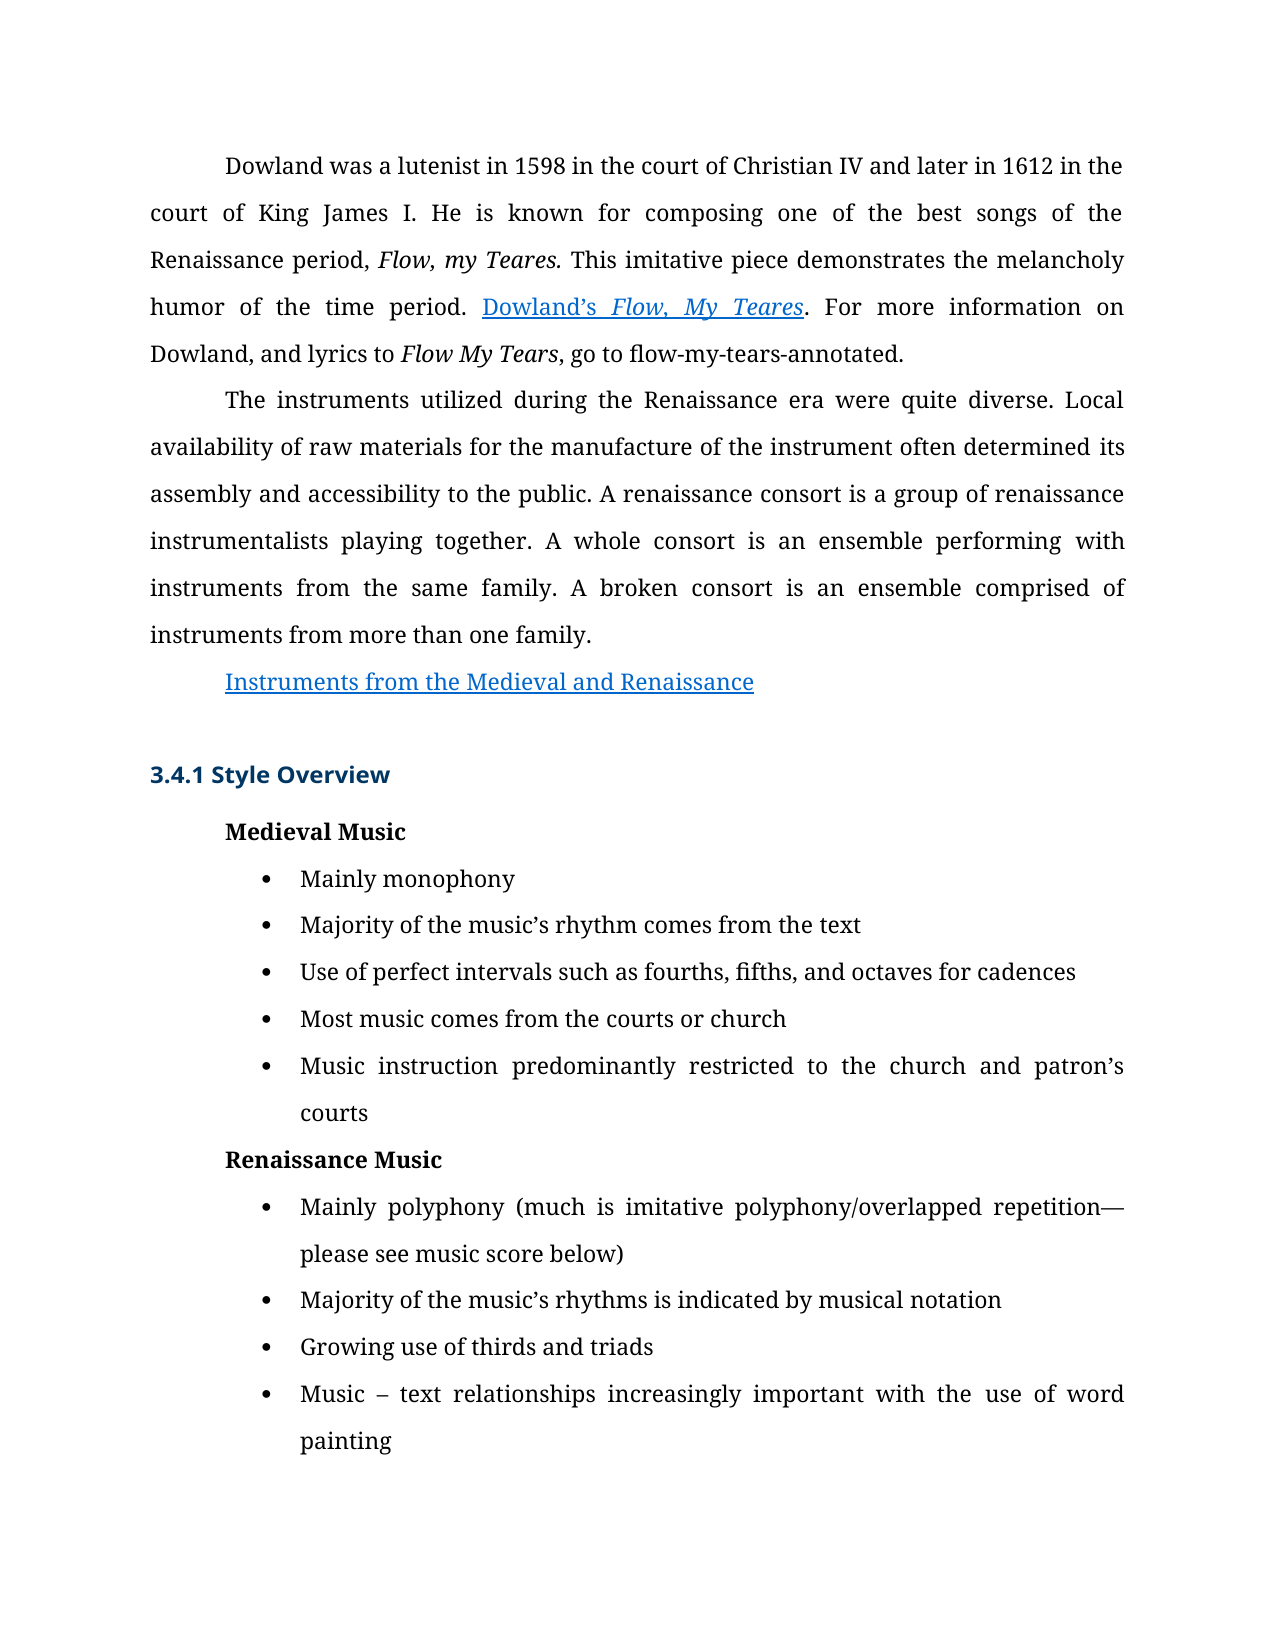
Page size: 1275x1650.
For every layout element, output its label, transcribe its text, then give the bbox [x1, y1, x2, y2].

subtitle 3.4.1 Style Overview [150, 759, 1125, 791]
text Medieval Music [150, 816, 1125, 847]
list Music – text relationships increasingly important with the use of word painting [262, 1378, 1125, 1456]
list Music instruction predominantly restricted to the church and patron’s courts [262, 1050, 1125, 1128]
list Majority of the music’s rhythm comes from the text [262, 909, 1125, 941]
list Mainly monophony [262, 862, 1125, 894]
list Mainly polyphony (much is imitative polyphony/overlapped repetition—please see music score below) [262, 1191, 1125, 1269]
list Use of perfect intervals such as fourths, fifths, and octaves for cadences [262, 956, 1125, 987]
list Majority of the music’s rhythms is indicated by musical notation [262, 1284, 1125, 1316]
list Most music comes from the courts or church [262, 1003, 1125, 1034]
text Instruments from the Medieval and Renaissance [150, 666, 1125, 697]
text The instruments utilized during the Renaissance era were quite diverse. Local availability of raw materials for the manufacture of the instrument often determined its assembly and accessibility to the public. A renaissance consort is a group of renaissance instrumentalists playing together. A whole consort is an ensemble performing with instruments from the same family. A broken consort is an ensemble comprised of instruments from more than one family. [150, 384, 1125, 650]
list Growing use of thirds and triads [262, 1331, 1125, 1362]
text Renaissance Music [150, 1144, 1125, 1175]
text Dowland was a lutenist in 1598 in the court of Christian IV and later in 1612 in the court of King James I. He is known for composing one of the best songs of the Renaissance period, Flow, my Teares. This imitative piece demonstrates the melancholy humor of the time period. Dowland’s Flow, My Teares. For more information on Dowland, and lyrics to Flow My Tears, go to flow-my-tears-annotated. [150, 150, 1125, 369]
